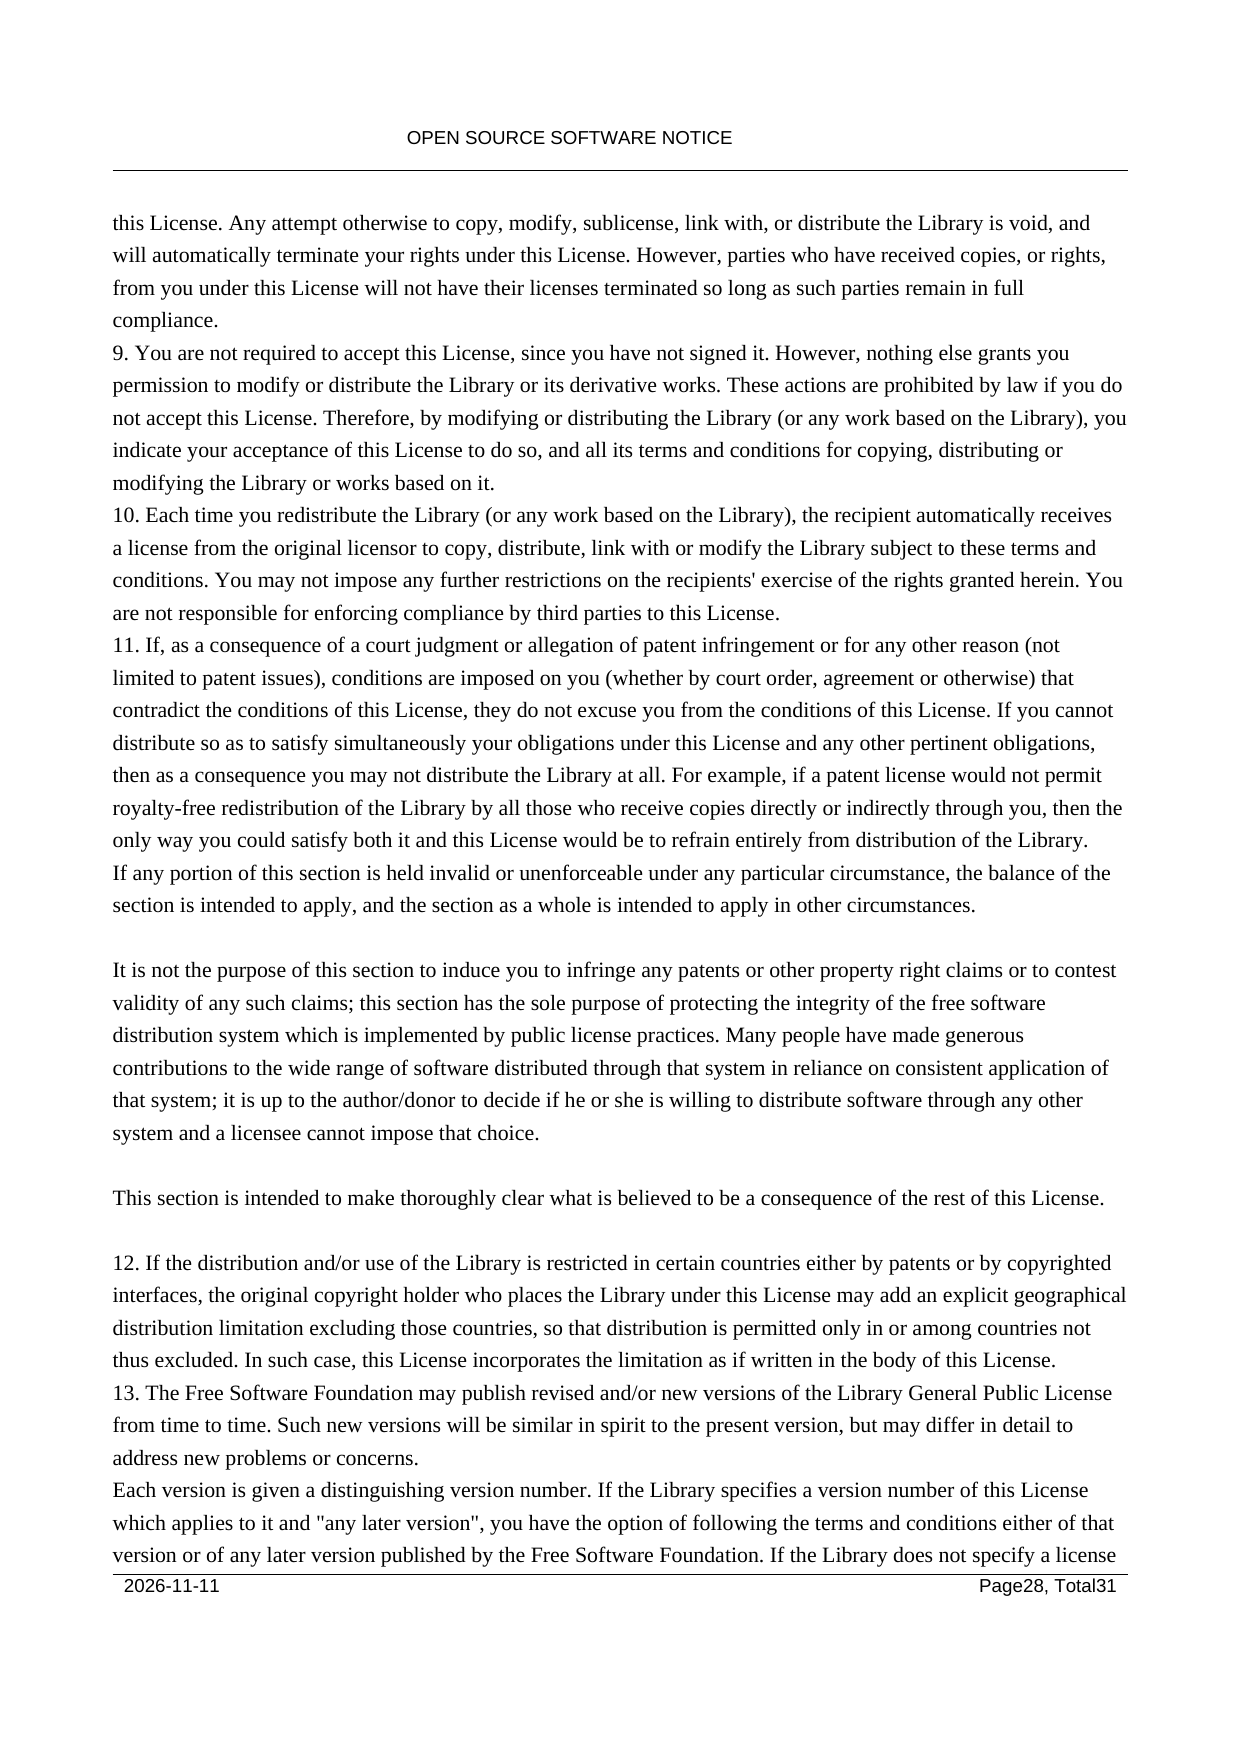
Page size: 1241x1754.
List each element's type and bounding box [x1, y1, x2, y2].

text [112, 206, 1128, 1571]
